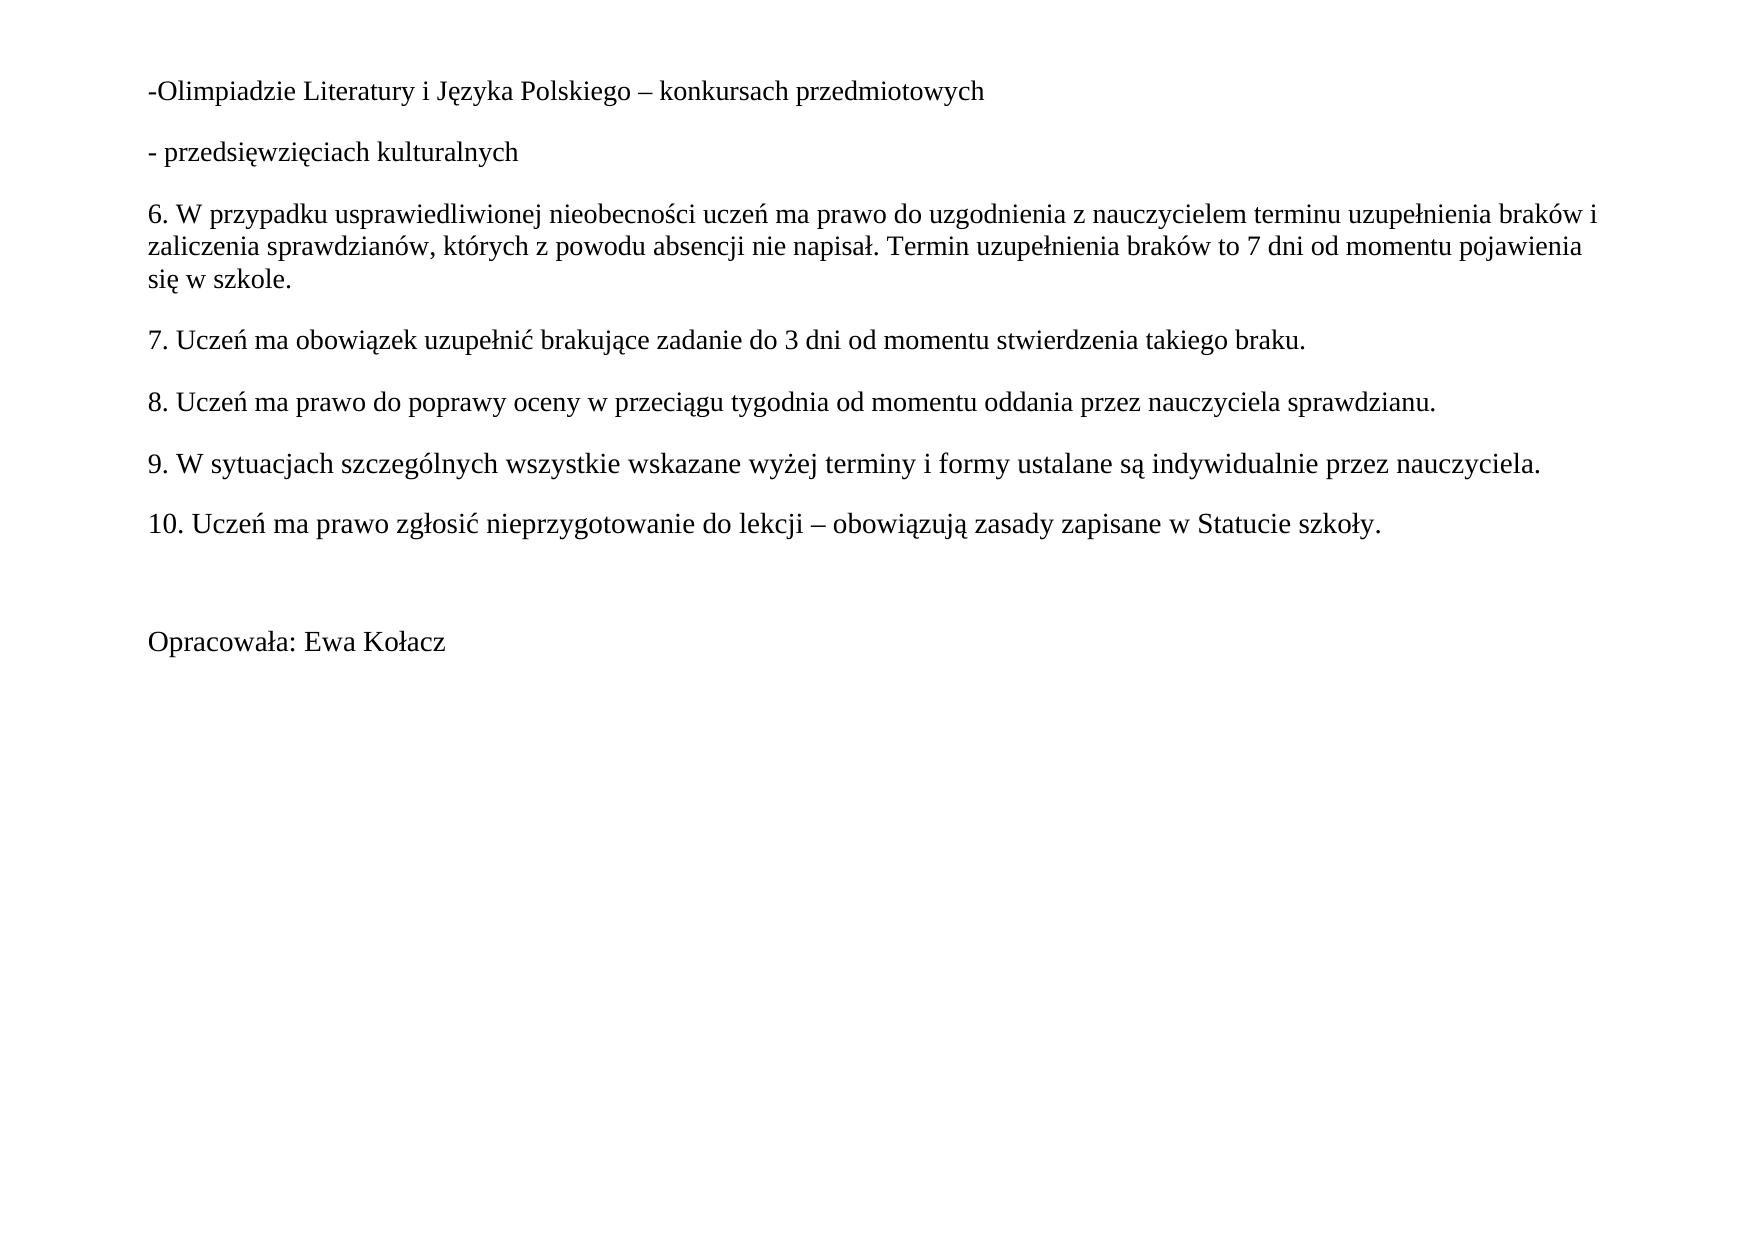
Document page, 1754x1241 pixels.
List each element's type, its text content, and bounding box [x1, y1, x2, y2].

text 10. Uczeń ma prawo zgłosić nieprzygotowanie do lekcji – obowiązują zasady zapisane w Statucie szkoły. [148, 506, 1606, 539]
text -Olimpiadzie Literatury i Języka Polskiego – konkursach przedmiotowych [148, 74, 1606, 106]
text Opracowała: Ewa Kołacz [148, 624, 1606, 658]
text - przedsięwzięciach kulturalnych [148, 135, 1606, 168]
text 9. W sytuacjach szczególnych wszystkie wskazane wyżej terminy i formy ustalane są indywidualnie przez nauczyciela. [148, 446, 1606, 480]
text 8. Uczeń ma prawo do poprawy oceny w przeciągu tygodnia od momentu oddania przez nauczyciela sprawdzianu. [148, 385, 1606, 417]
text 6. W przypadku usprawiedliwionej nieobecności uczeń ma prawo do uzgodnienia z nauczycielem terminu uzupełnienia braków i zaliczenia sprawdzianów, których z powodu absencji nie napisał. Termin uzupełnienia braków to 7 dni od momentu pojawienia się w szkole. [148, 197, 1606, 294]
text 7. Uczeń ma obowiązek uzupełnić brakujące zadanie do 3 dni od momentu stwierdzenia takiego braku. [148, 323, 1606, 356]
